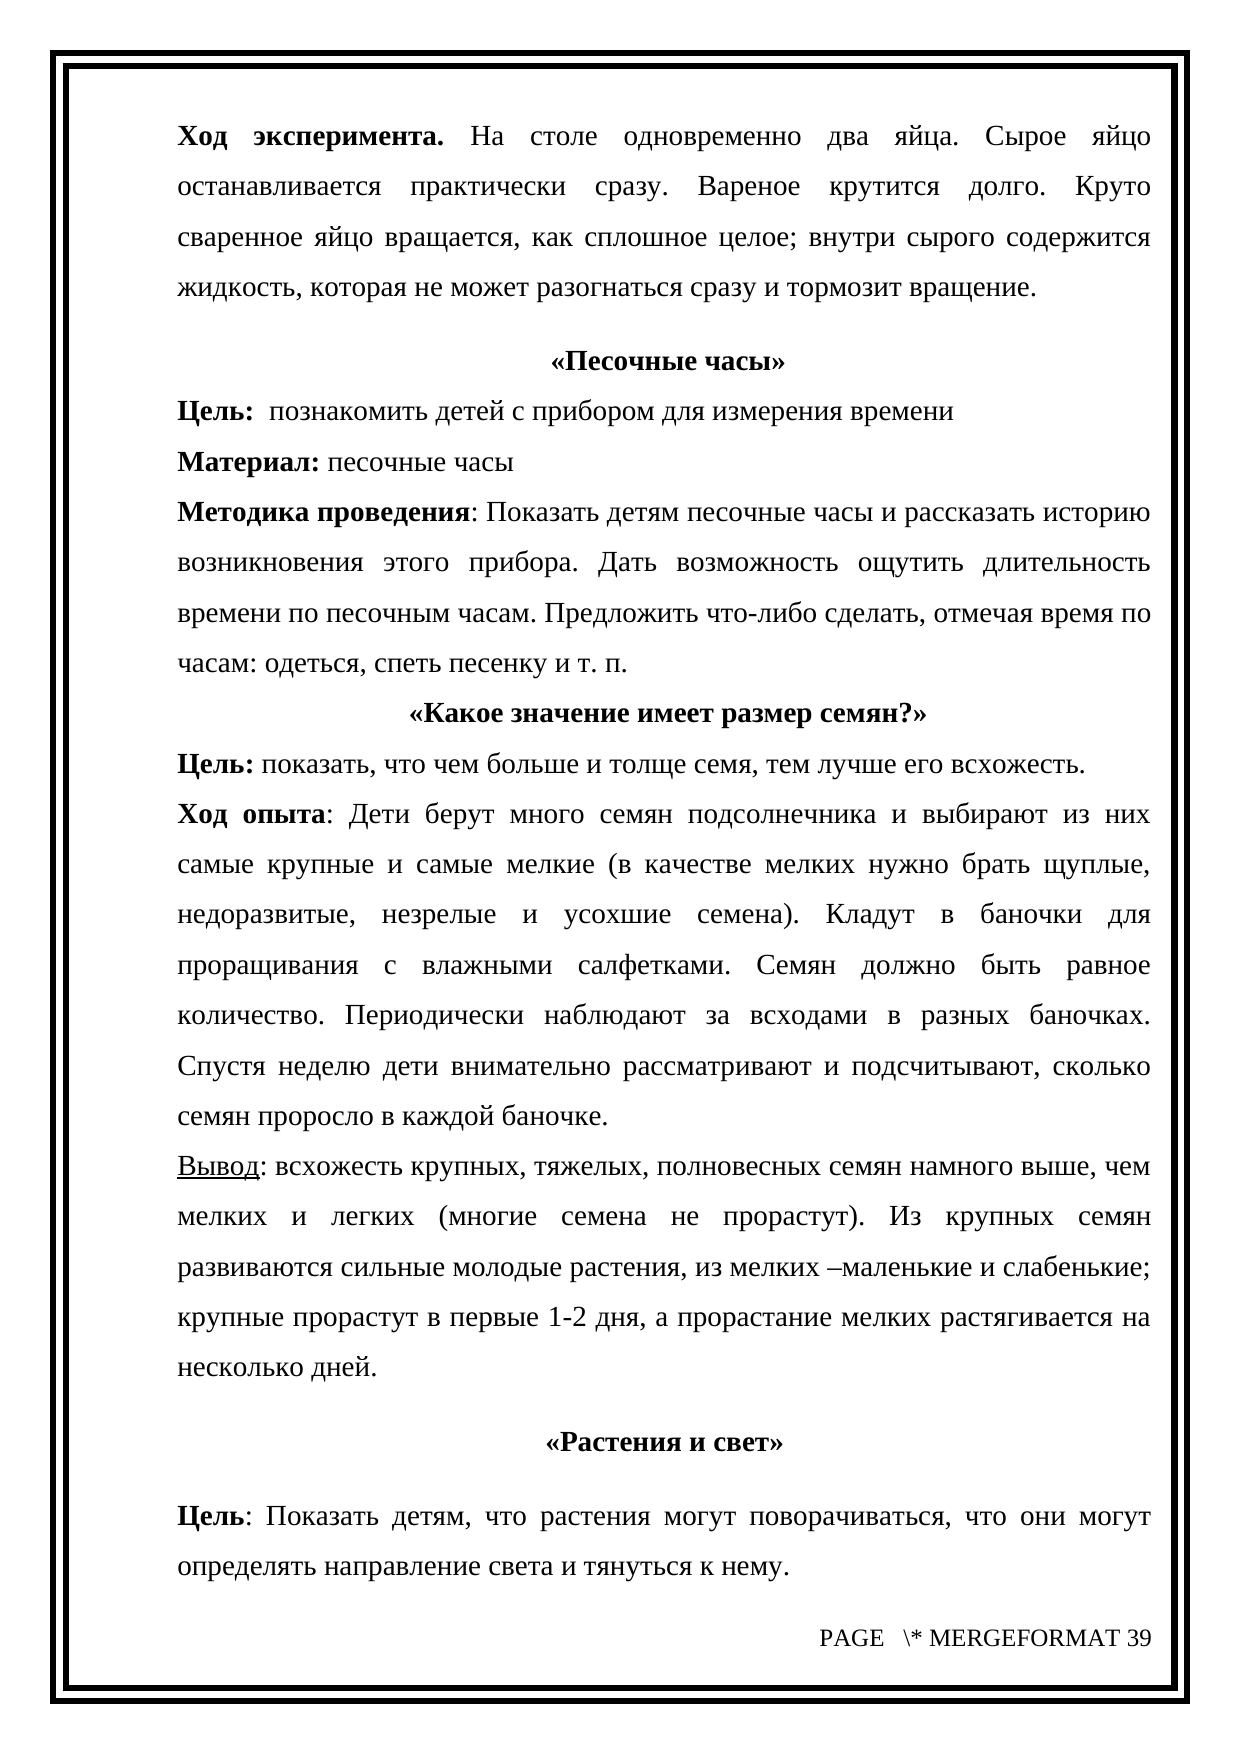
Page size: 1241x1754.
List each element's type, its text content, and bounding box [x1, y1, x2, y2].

text «Песочные часы» [177, 343, 1152, 377]
text Вывод: всхожесть крупных, тяжелых, полновесных семян намного выше, чем мелких и легких (многие семена не прорастут). Из крупных семян развиваются сильные молодые растения, из мелких –маленькие и слабенькие; крупные прорастут в первые 1-2 дня, а прорастание мелких растягивается на несколько дней. [177, 1148, 1152, 1383]
text «Растения и свет» [177, 1424, 1152, 1457]
text Цель: показать, что чем больше и толще семя, тем лучше его всхожесть. [177, 746, 1152, 779]
text Материал: песочные часы [177, 444, 1152, 477]
text Цель: Показать детям, что растения могут поворачиваться, что они могут определять направление света и тянуться к нему. [177, 1498, 1152, 1582]
text Методика проведения: Показать детям песочные часы и рассказать историю возникновения этого прибора. Дать возможность ощутить длительность времени по песочным часам. Предложить что-либо сделать, отмечая время по часам: одеться, спеть песенку и т. п. [177, 494, 1152, 679]
text Ход эксперимента. На столе одновременно два яйца. Сырое яйцо останавливается практически сразу. Вареное крутится долго. Круто сваренное яйцо вращается, как сплошное целое; внутри сырого содержится жидкость, которая не может разогнаться сразу и тормозит вращение. [177, 118, 1152, 302]
text Ход опыта: Дети берут много семян подсолнечника и выбирают из них самые крупные и самые мелкие (в качестве мелких нужно брать щуплые, недоразвитые, незрелые и усохшие семена). Кладут в баночки для проращивания с влажными салфетками. Семян должно быть равное количество. Периодически наблюдают за всходами в разных баночках. Спустя неделю дети внимательно рассматривают и подсчитывают, сколько семян проросло в каждой баночке. [177, 796, 1152, 1131]
text Цель: познакомить детей с прибором для измерения времени [177, 393, 1152, 427]
text «Какое значение имеет размер семян?» [177, 695, 1152, 729]
